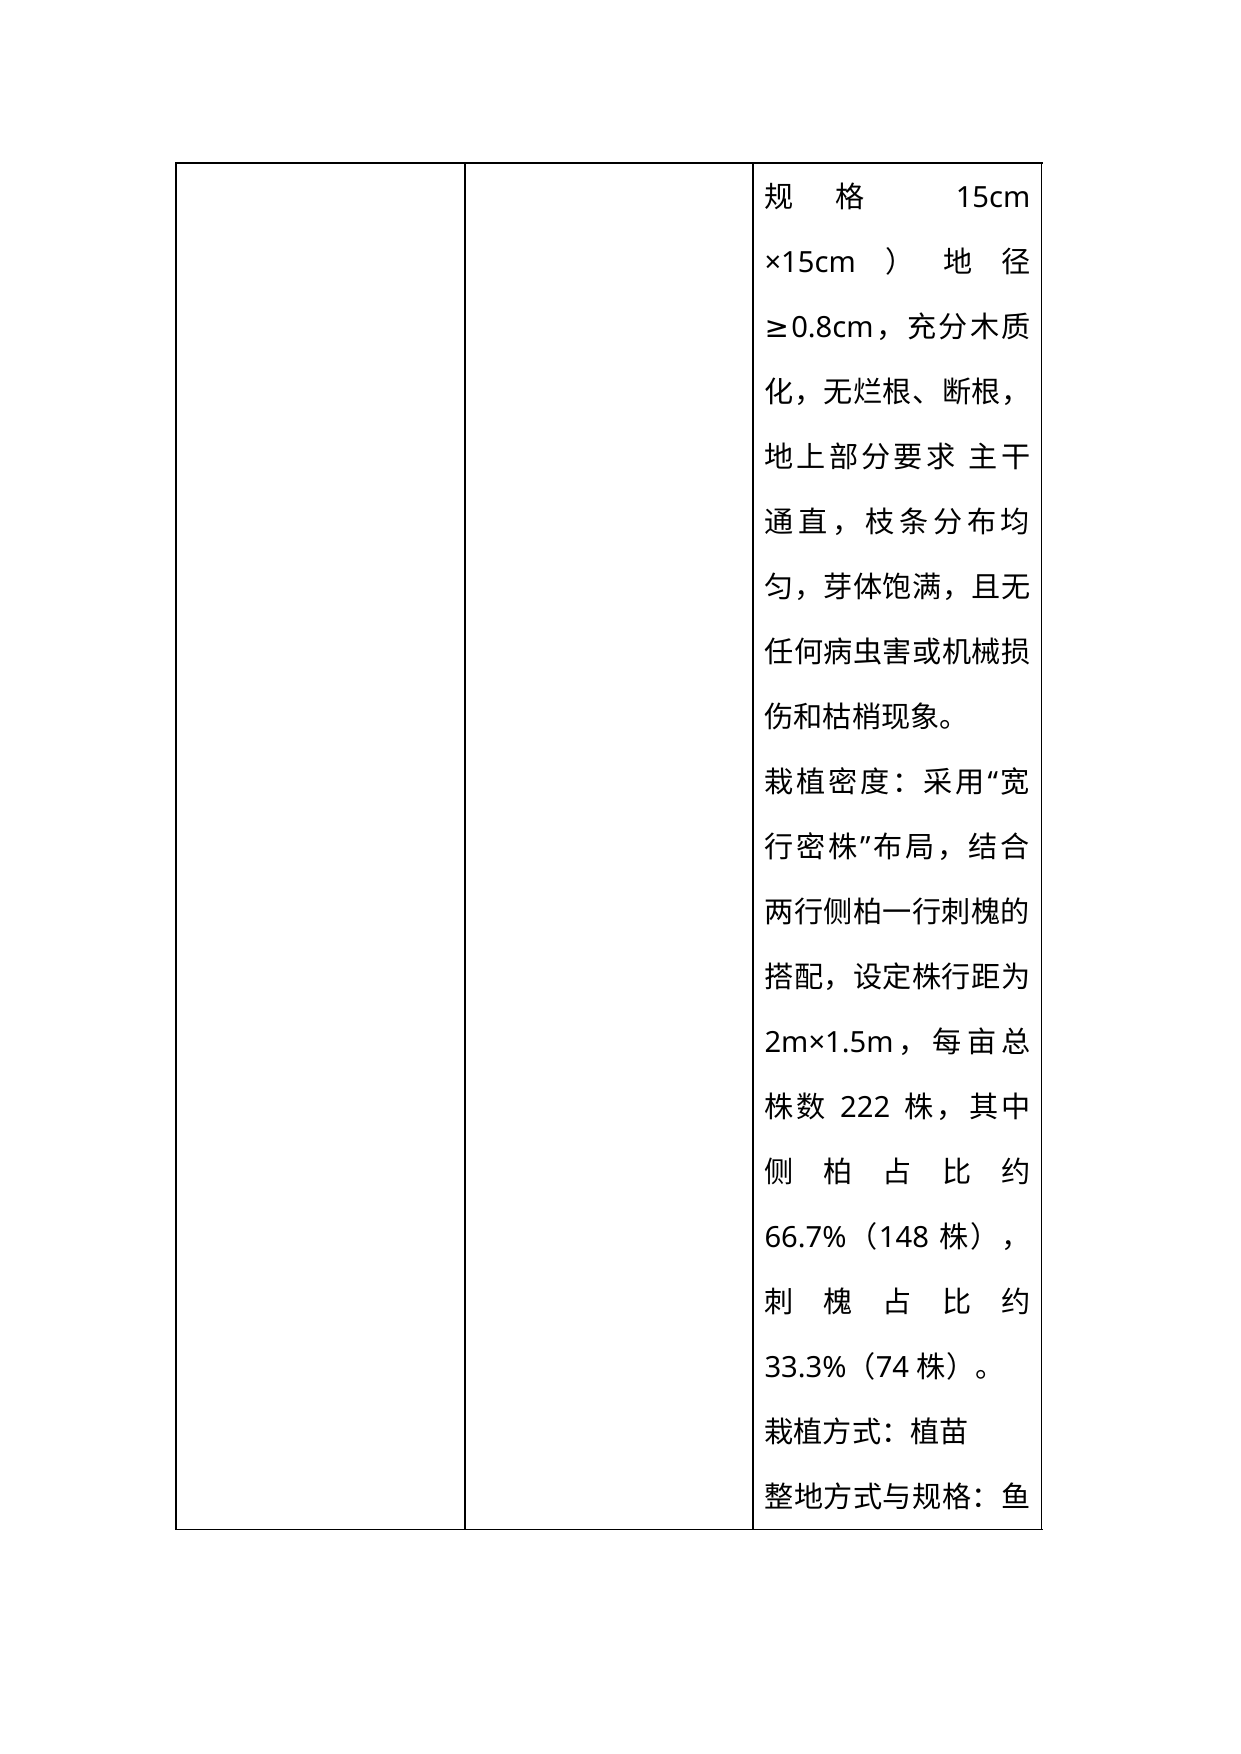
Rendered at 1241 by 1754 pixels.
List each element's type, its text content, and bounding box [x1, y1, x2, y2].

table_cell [754, 164, 1041, 1528]
table_cell 1 [177, 164, 464, 1528]
table_cell [466, 164, 752, 1528]
